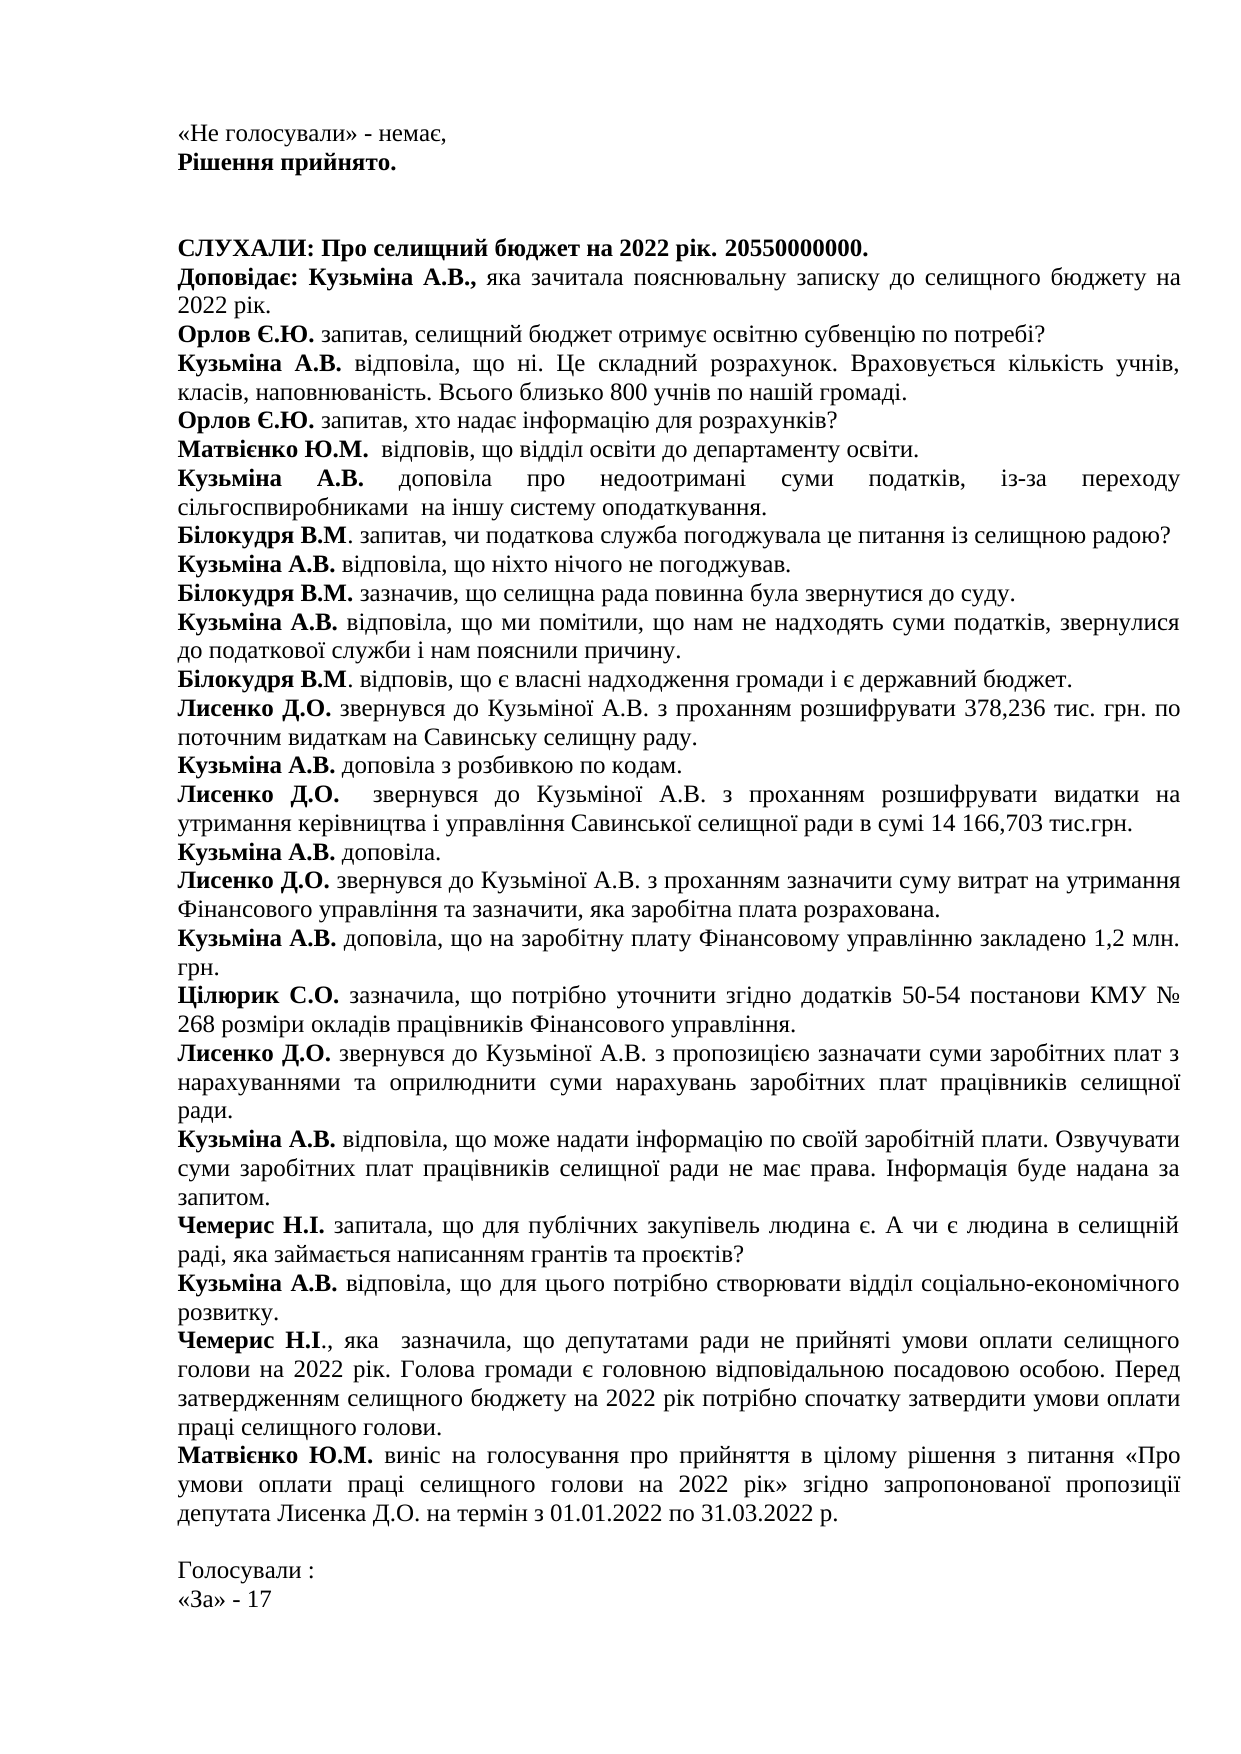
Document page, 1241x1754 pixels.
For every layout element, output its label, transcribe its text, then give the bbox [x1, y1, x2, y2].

text Кузьміна А.В. відповіла, що для цього потрібно створювати відділ соціально-економічного розвитку. [177, 1268, 1181, 1326]
text Чемерис Н.І. запитала, що для публічних закупівель людина є. А чи є людина в селищній раді, яка займається написанням грантів та проєктів? [177, 1211, 1181, 1268]
text Орлов Є.Ю. запитав, хто надає інформацію для розрахунків? [177, 406, 1181, 434]
text «За» - 17 [177, 1584, 1181, 1613]
text СЛУХАЛИ: Про селищний бюджет на 2022 рік. 20550000000. [177, 233, 1181, 262]
text Голосували : [177, 1556, 1181, 1584]
text Цілюрик С.О. зазначила, що потрібно уточнити згідно додатків 50-54 постанови КМУ № 268 розміри окладів працівників Фінансового управління. [177, 981, 1181, 1038]
text Кузьміна А.В. відповіла, що ніхто нічого не погоджував. [177, 549, 1181, 578]
text Лисенко Д.О. звернувся до Кузьміної А.В. з пропозицією зазначати суми заробітних плат з нарахуваннями та оприлюднити суми нарахувань заробітних плат працівників селищної ради. [177, 1038, 1181, 1124]
text Кузьміна А.В. доповіла з розбивкою по кодам. [177, 751, 1181, 779]
text Кузьміна А.В. доповіла. [177, 837, 1181, 866]
text Білокудря В.М. запитав, чи податкова служба погоджувала це питання із селищною радою? [177, 521, 1181, 549]
text «Не голосували» - немає, [177, 118, 1181, 147]
text Матвієнко Ю.М. виніс на голосування про прийняття в цілому рішення з питання «Про умови оплати праці селищного голови на 2022 рік» згідно запропонованої пропозиції депутата Лисенка Д.О. на термін з 01.01.2022 по 31.03.2022 р. [177, 1441, 1181, 1527]
text Білокудря В.М. зазначив, що селищна рада повинна була звернутися до суду. [177, 578, 1181, 607]
text Орлов Є.Ю. запитав, селищний бюджет отримує освітню субвенцію по потребі? [177, 319, 1181, 348]
text Лисенко Д.О. звернувся до Кузьміної А.В. з проханням зазначити суму витрат на утримання Фінансового управління та зазначити, яка заробітна плата розрахована. [177, 866, 1181, 923]
text Кузьміна А.В. відповіла, що ми помітили, що нам не надходять суми податків, звернулися до податкової служби і нам пояснили причину. [177, 607, 1181, 664]
text Кузьміна А.В. доповіла, що на заробітну плату Фінансовому управлінню закладено 1,2 млн. грн. [177, 923, 1181, 981]
text Кузьміна А.В. відповіла, що може надати інформацію по своїй заробітній плати. Озвучувати суми заробітних плат працівників селищної ради не має права. Інформація буде надана за запитом. [177, 1124, 1181, 1211]
text Кузьміна А.В. доповіла про недоотримані суми податків, із-за переходу сільгоспвиробниками на іншу систему оподаткування. [177, 463, 1181, 521]
text Лисенко Д.О. звернувся до Кузьміної А.В. з проханням розшифрувати 378,236 тис. грн. по поточним видаткам на Савинську селищну раду. [177, 693, 1181, 751]
text Рішення прийнято. [177, 147, 1181, 176]
text Матвієнко Ю.М. відповів, що відділ освіти до департаменту освіти. [177, 434, 1181, 463]
text Чемерис Н.І., яка зазначила, що депутатами ради не прийняті умови оплати селищного голови на 2022 рік. Голова громади є головною відповідальною посадовою особою. Перед затвердженням селищного бюджету на 2022 рік потрібно спочатку затвердити умови оплати праці селищного голови. [177, 1326, 1181, 1441]
text Кузьміна А.В. відповіла, що ні. Це складний розрахунок. Враховується кількість учнів, класів, наповнюваність. Всього близько 800 учнів по нашій громаді. [177, 348, 1181, 406]
text Доповідає: Кузьміна А.В., яка зачитала пояснювальну записку до селищного бюджету на 2022 рік. [177, 262, 1181, 319]
text Білокудря В.М. відповів, що є власні надходження громади і є державний бюджет. [177, 664, 1181, 693]
text Лисенко Д.О. звернувся до Кузьміної А.В. з проханням розшифрувати видатки на утримання керівництва і управління Савинської селищної ради в сумі 14 166,703 тис.грн. [177, 779, 1181, 837]
